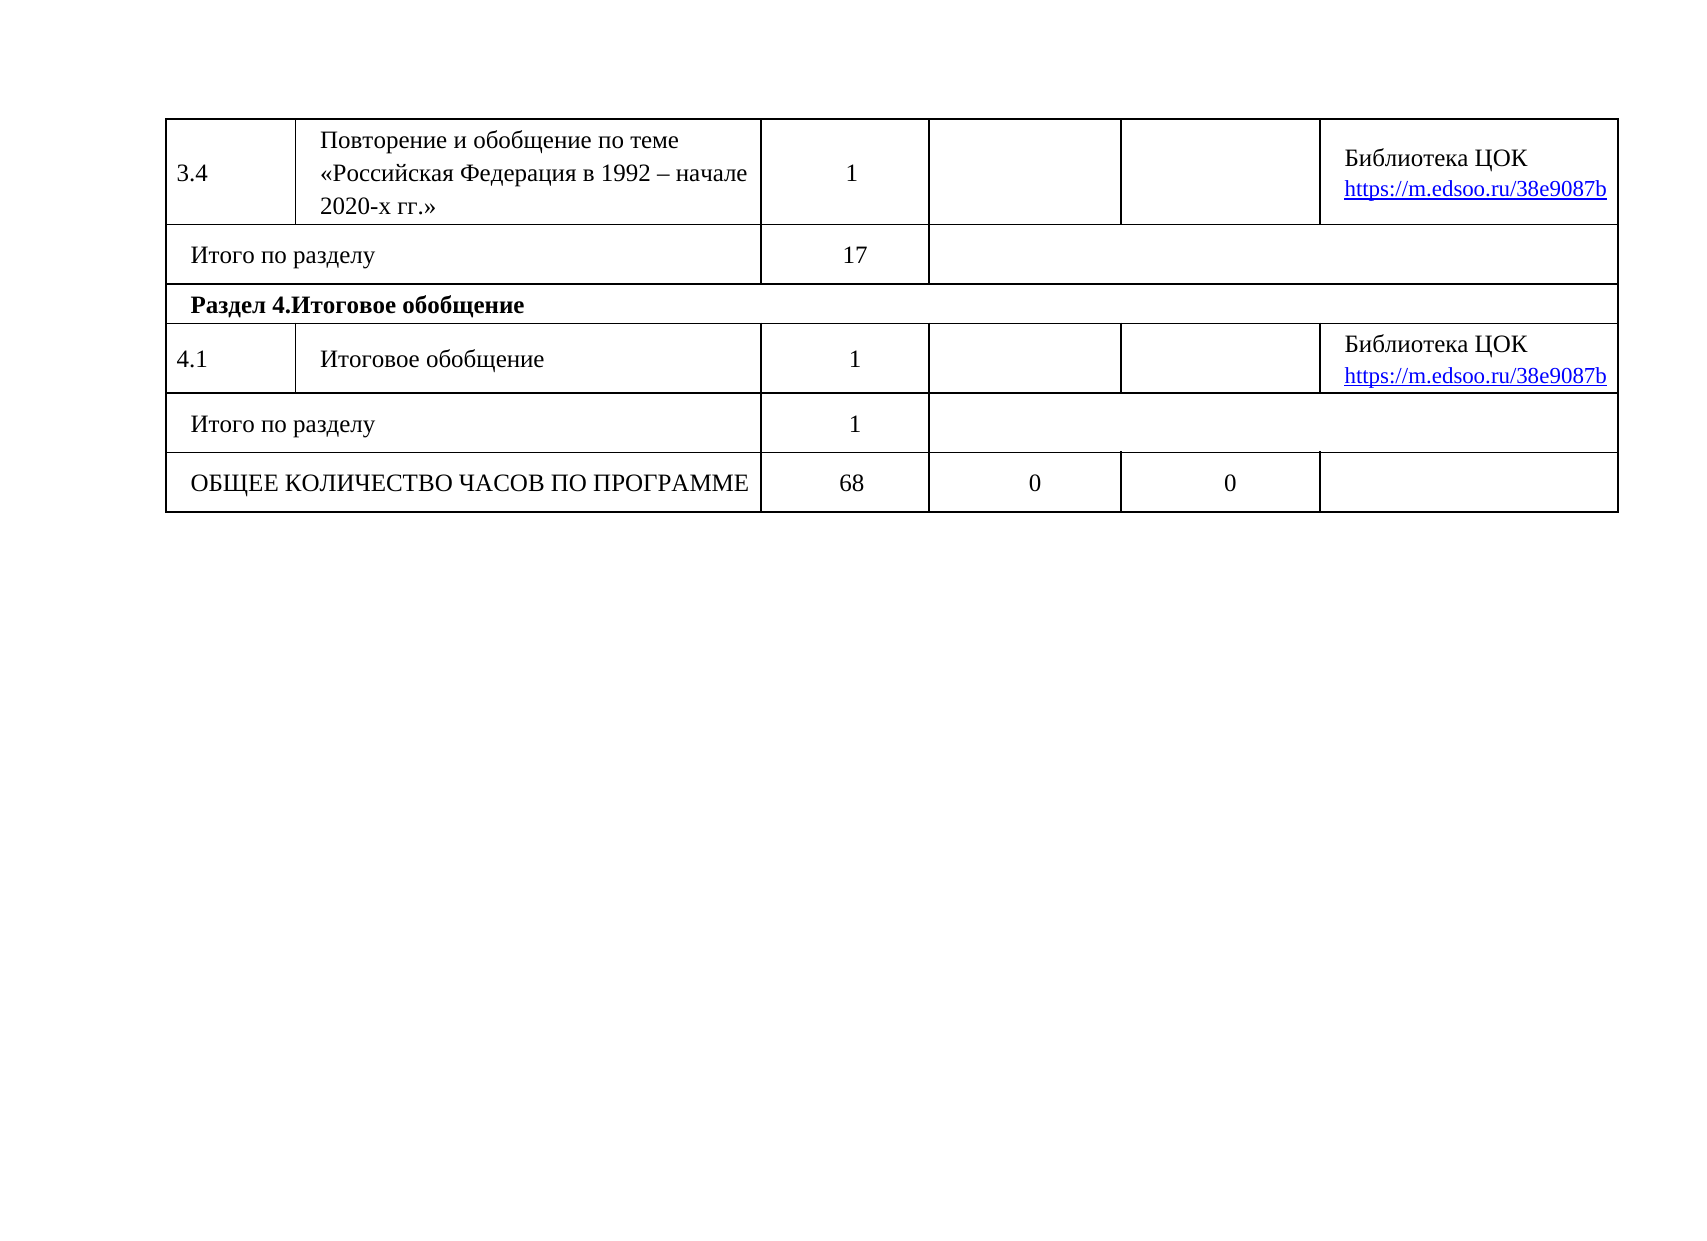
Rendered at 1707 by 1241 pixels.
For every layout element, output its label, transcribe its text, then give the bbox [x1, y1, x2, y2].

table_cell ОБЩЕЕ КОЛИЧЕСТВО ЧАСОВ ПО ПРОГРАММЕ [167, 453, 760, 511]
table_cell 3.4 [167, 120, 295, 223]
table_cell Итого по разделу [167, 394, 760, 451]
table_cell Итого по разделу [167, 225, 760, 283]
table_cell [1321, 453, 1617, 511]
table_cell [930, 225, 1617, 283]
table_cell [930, 120, 1120, 223]
table_cell 0 [930, 453, 1120, 511]
table_cell 1 [762, 324, 928, 392]
table_cell Библиотека ЦОК https://m.edsoo.ru/38e9087b [1321, 324, 1617, 392]
table_cell Итоговое обобщение [296, 324, 760, 392]
table_cell 68 [762, 453, 928, 511]
table_cell 17 [762, 225, 928, 283]
table_cell 1 [762, 394, 928, 451]
table_cell Повторение и обобщение по теме «Российская Федерация в 1992 – начале 2020-х гг.» [296, 120, 760, 223]
table_cell [1122, 324, 1319, 392]
table_cell 0 [1122, 453, 1319, 511]
table_cell [1122, 120, 1319, 223]
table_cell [1321, 120, 1617, 223]
table_cell 4.1 [167, 324, 295, 392]
table_cell 1 [762, 120, 928, 223]
table_cell [930, 394, 1617, 451]
table_cell [930, 324, 1120, 392]
table_cell Раздел 4.Итоговое обобщение [167, 285, 1617, 322]
